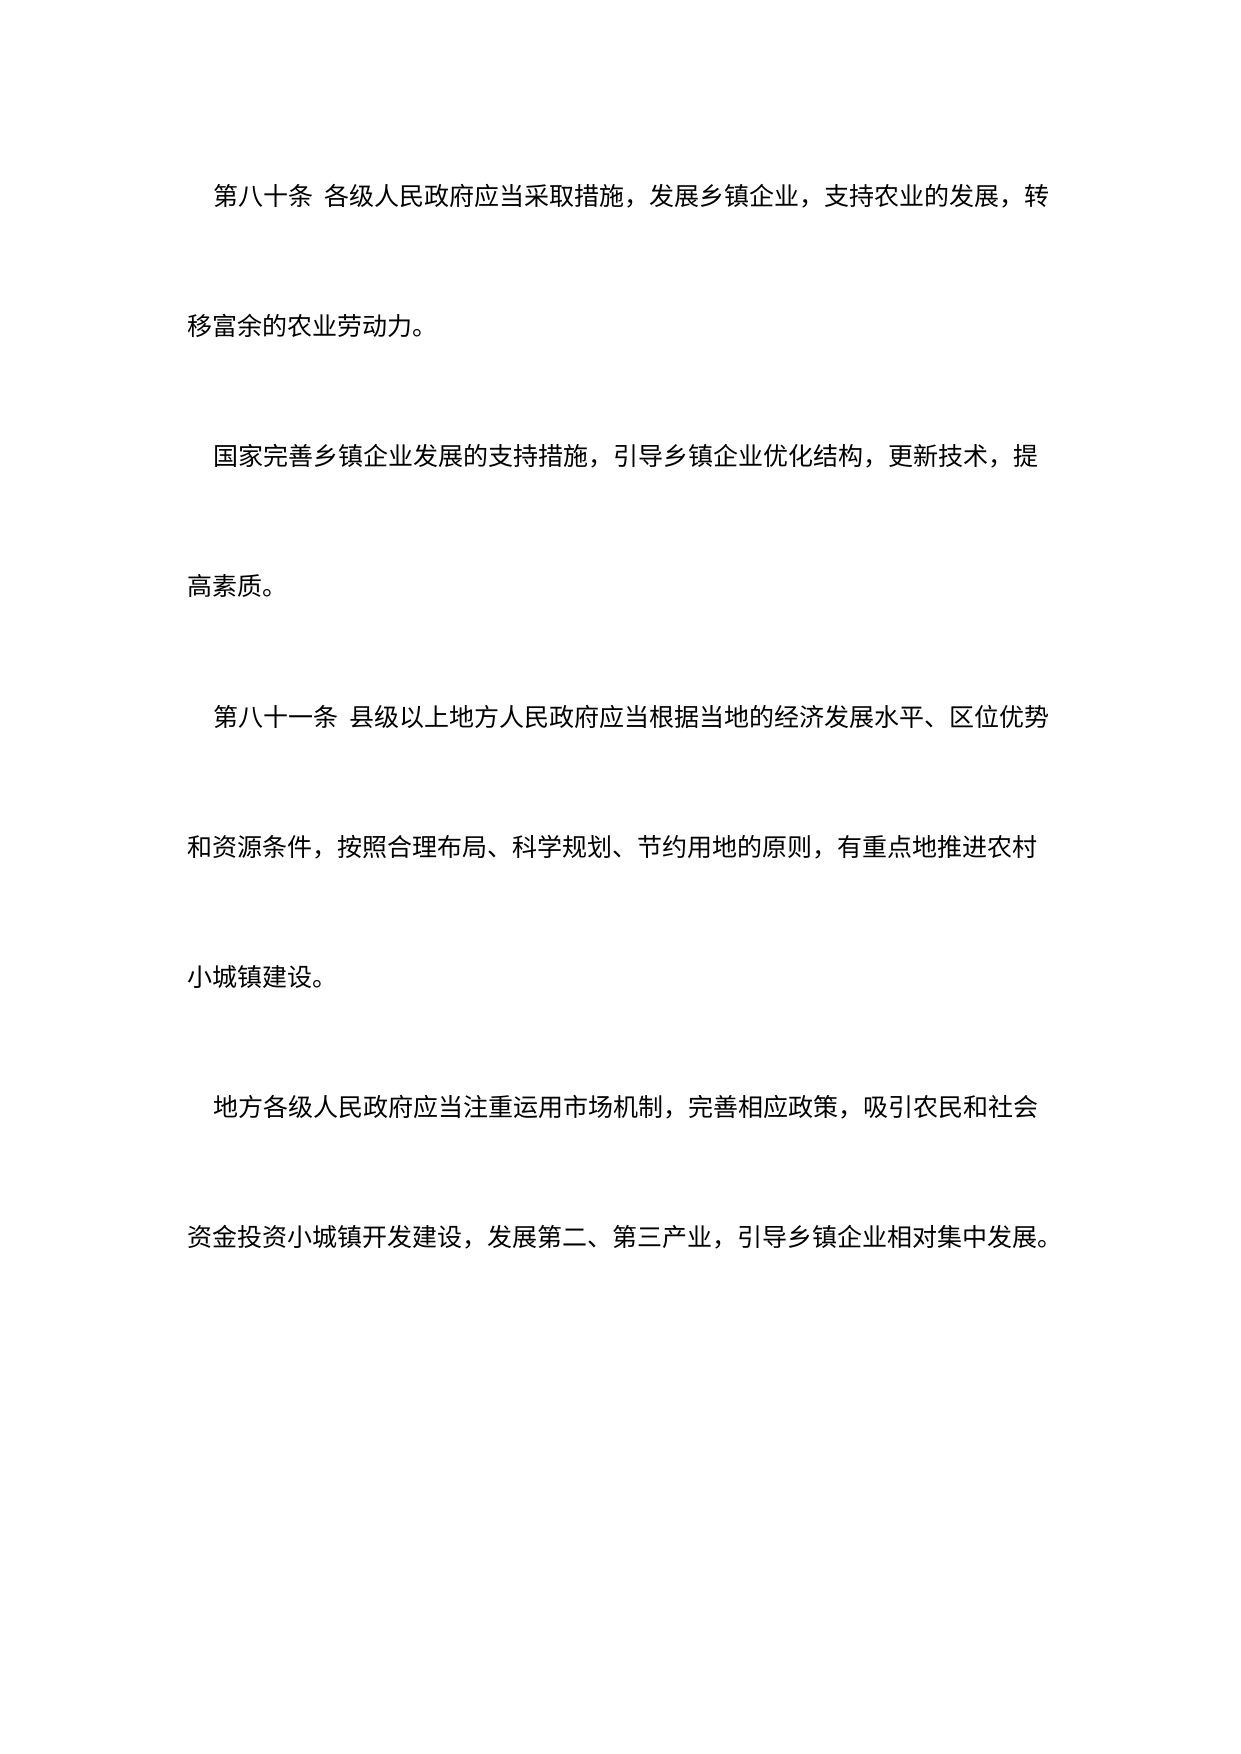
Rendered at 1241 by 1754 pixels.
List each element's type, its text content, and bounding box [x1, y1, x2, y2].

text 第八十条 各级人民政府应当采取措施，发展乡镇企业，支持农业的发展，转移富余的农业劳动力。 [187, 162, 1053, 357]
text 地方各级人民政府应当注重运用市场机制，完善相应政策，吸引农民和社会资金投资小城镇开发建设，发展第二、第三产业，引导乡镇企业相对集中发展。 [187, 1073, 1053, 1268]
text 第八十一条 县级以上地方人民政府应当根据当地的经济发展水平、区位优势和资源条件，按照合理布局、科学规划、节约用地的原则，有重点地推进农村小城镇建设。 [187, 683, 1053, 1008]
text 国家完善乡镇企业发展的支持措施，引导乡镇企业优化结构，更新技术，提高素质。 [187, 422, 1053, 617]
